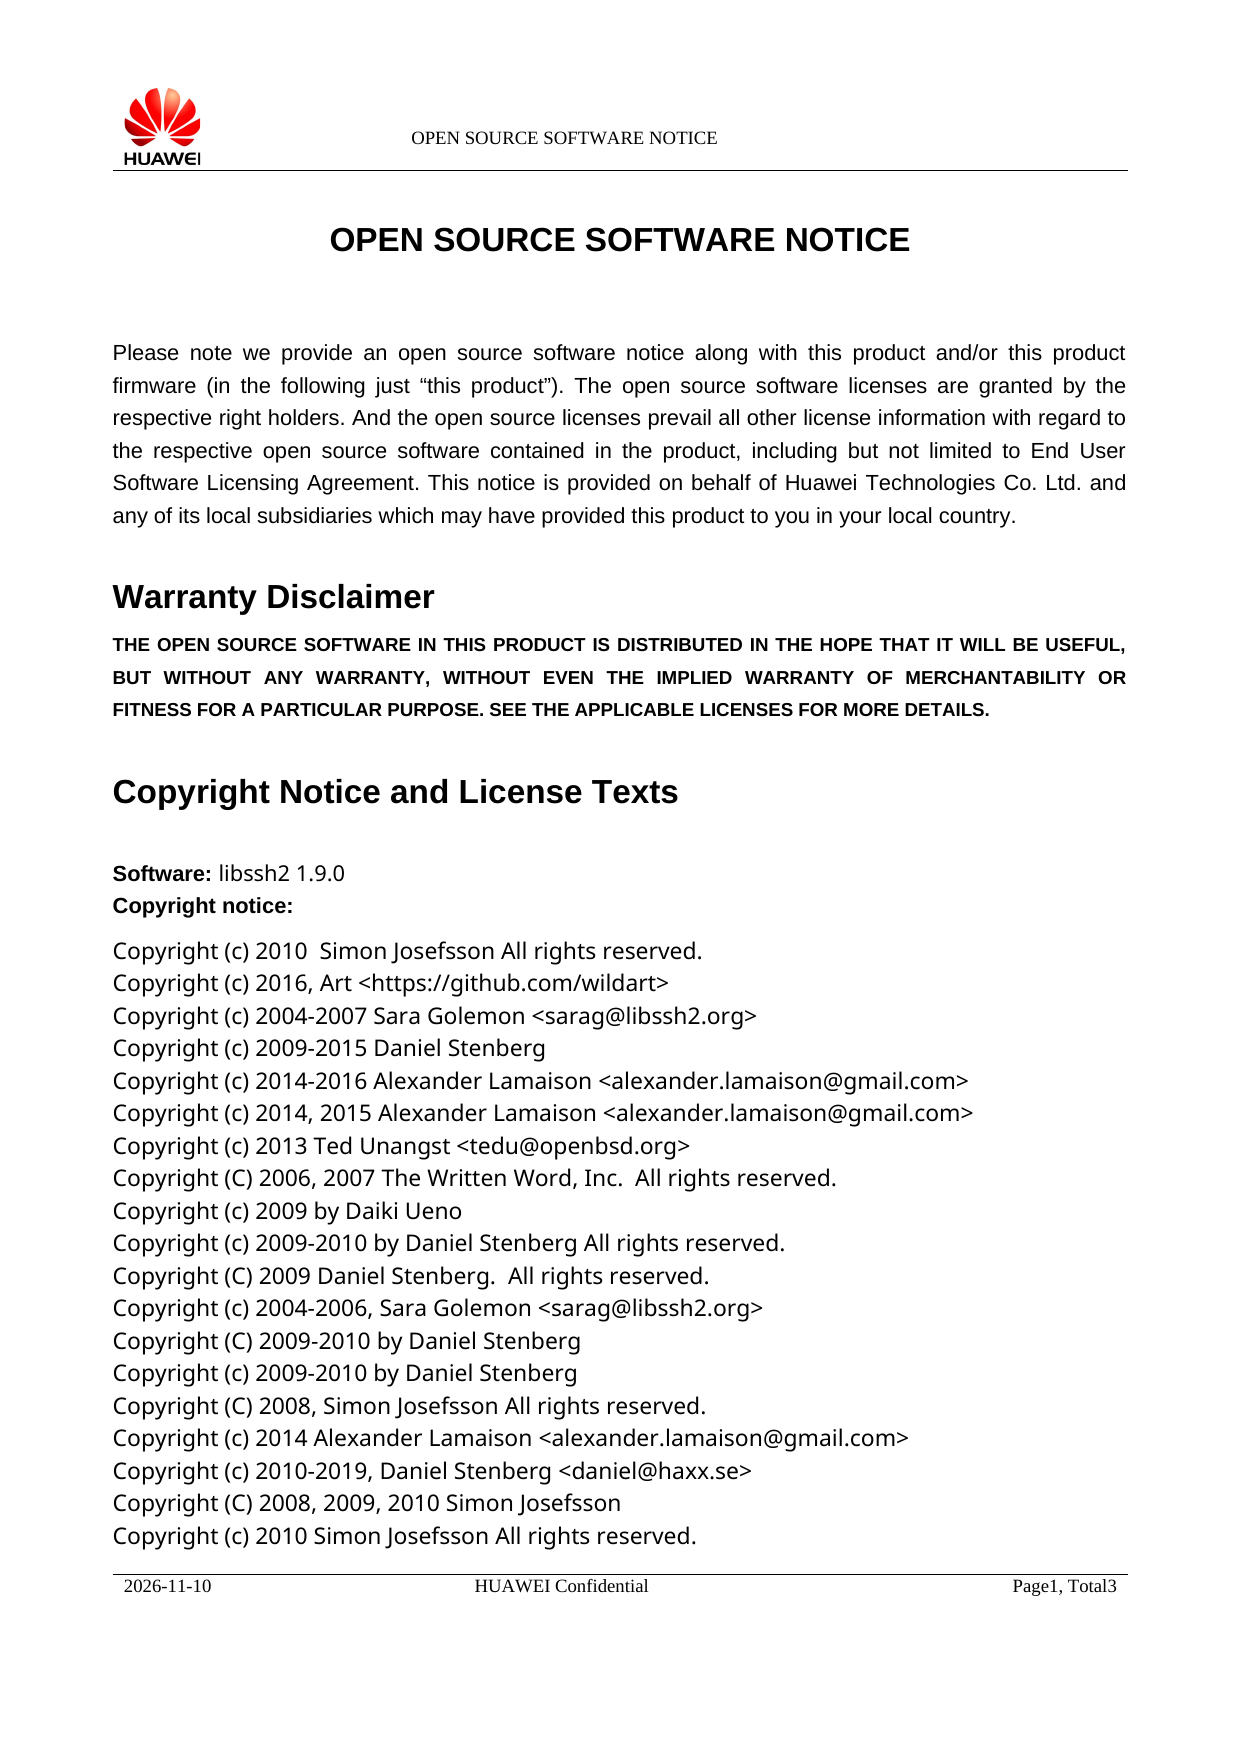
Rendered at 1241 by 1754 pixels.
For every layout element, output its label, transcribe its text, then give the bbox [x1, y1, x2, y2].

text The open source software in this product is distributed in the hope that it will be useful, but WITHOUT ANY WARRANTY, without even the implied warranty of MERCHANTABILITY or FITNESS FOR A PARTICULAR PURPOSE. See the applicable licenses for more details. [112, 629, 1128, 726]
text Warranty Disclaimer [112, 564, 1128, 629]
title Software: libssh2 1.9.0 [112, 856, 1128, 889]
text Copyright Notice and License Texts [112, 759, 1128, 824]
text Copyright notice: [112, 889, 1128, 921]
picture [124, 88, 201, 165]
text Please note we provide an open source software notice along with this product and/or this product firmware (in the following just “this product”). The open source software licenses are granted by the respective right holders. And the open source licenses prevail all other license information with regard to the respective open source software contained in the product, including but not limited to End User Software Licensing Agreement. This notice is provided on behalf of Huawei Technologies Co. Ltd. and any of its local subsidiaries which may have provided this product to you in your local country. [112, 336, 1128, 531]
text OPEN SOURCE SOFTWARE NOTICE [112, 206, 1128, 271]
